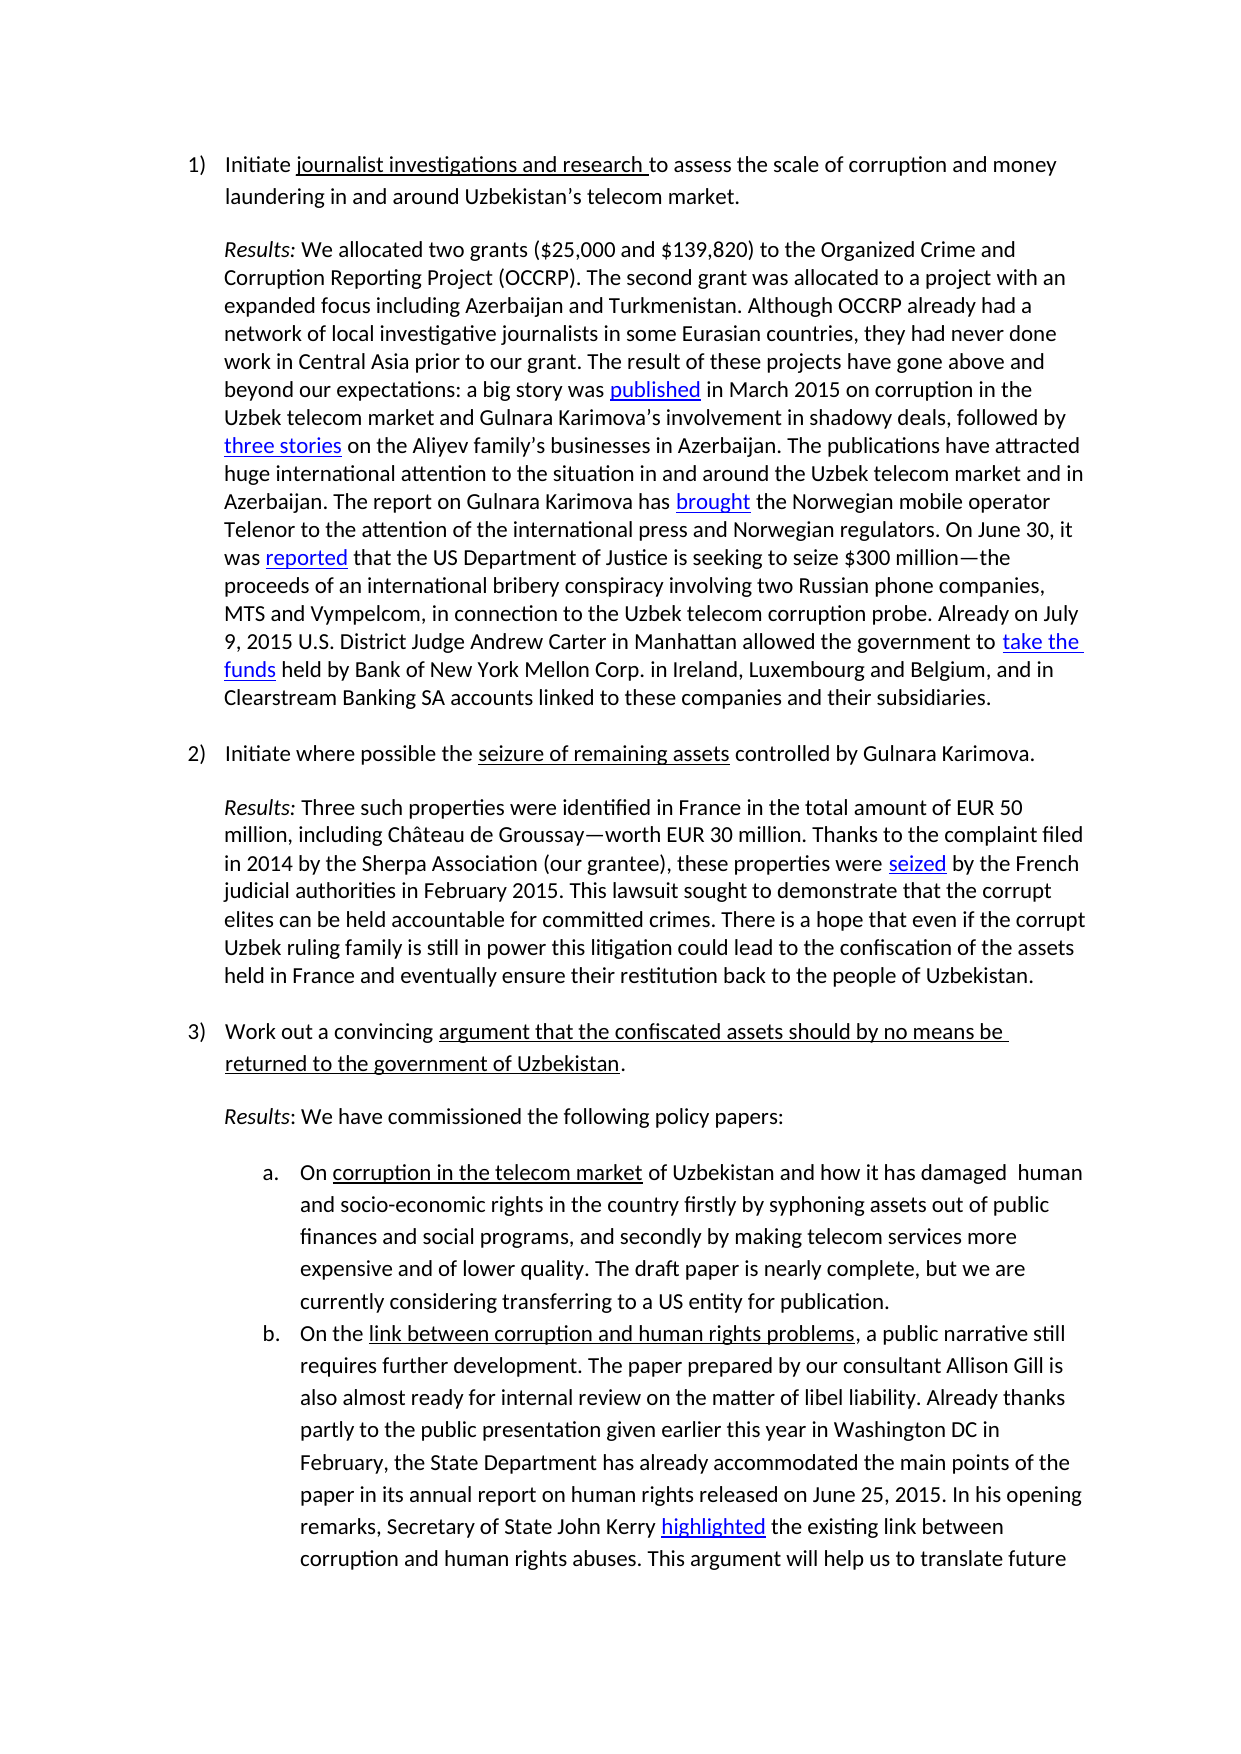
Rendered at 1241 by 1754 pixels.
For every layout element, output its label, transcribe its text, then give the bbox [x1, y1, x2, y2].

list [262, 1319, 1090, 1572]
list Work out a convincing argument that the confiscated assets should by no means be returned to the government of Uzbekistan. [187, 1017, 1090, 1077]
list Initiate where possible the seizure of remaining assets controlled by Gulnara Karimova. [187, 739, 1090, 768]
text Results: We have commissioned the following policy papers: [224, 1102, 1090, 1130]
list Initiate journalist investigations and research to assess the scale of corruption and money laundering in and around Uzbekistan’s telecom market. [187, 150, 1090, 210]
text Results: Three such properties were identified in France in the total amount of EUR 50 million, including Château de Groussay—worth EUR 30 million. Thanks to the complaint filed in 2014 by the Sherpa Association (our grantee), these properties were seized by the French judicial authorities in February 2015. This lawsuit sought to demonstrate that the corrupt elites can be held accountable for committed crimes. There is a hope that even if the corrupt Uzbek ruling family is still in power this litigation could lead to the confiscation of the assets held in France and eventually ensure their restitution back to the people of Uzbekistan. [224, 793, 1090, 989]
text Results: We allocated two grants ($25,000 and $139,820) to the Organized Crime and Corruption Reporting Project (OCCRP). The second grant was allocated to a project with an expanded focus including Azerbaijan and Turkmenistan. Although OCCRP already had a network of local investigative journalists in some Eurasian countries, they had never done work in Central Asia prior to our grant. The result of these projects have gone above and beyond our expectations: a big story was published in March 2015 on corruption in the Uzbek telecom market and Gulnara Karimova’s involvement in shadowy deals, followed by three stories on the Aliyev family’s businesses in Azerbaijan. The publications have attracted huge international attention to the situation in and around the Uzbek telecom market and in Azerbaijan. The report on Gulnara Karimova has brought the Norwegian mobile operator Telenor to the attention of the international press and Norwegian regulators. On June 30, it was reported that the US Department of Justice is seeking to seize $300 million—the proceeds of an international bribery conspiracy involving two Russian phone companies, MTS and Vympelcom, in connection to the Uzbek telecom corruption probe. Already on July 9, 2015 U.S. District Judge Andrew Carter in Manhattan allowed the government to take the funds held by Bank of New York Mellon Corp. in Ireland, Luxembourg and Belgium, and in Clearstream Banking SA accounts linked to these companies and their subsidiaries. [224, 235, 1090, 712]
list On corruption in the telecom market of Uzbekistan and how it has damaged human and socio-economic rights in the country firstly by syphoning assets out of public finances and social programs, and secondly by making telecom services more expensive and of lower quality. The draft paper is nearly complete, but we are currently considering transferring to a US entity for publication. [262, 1158, 1090, 1315]
